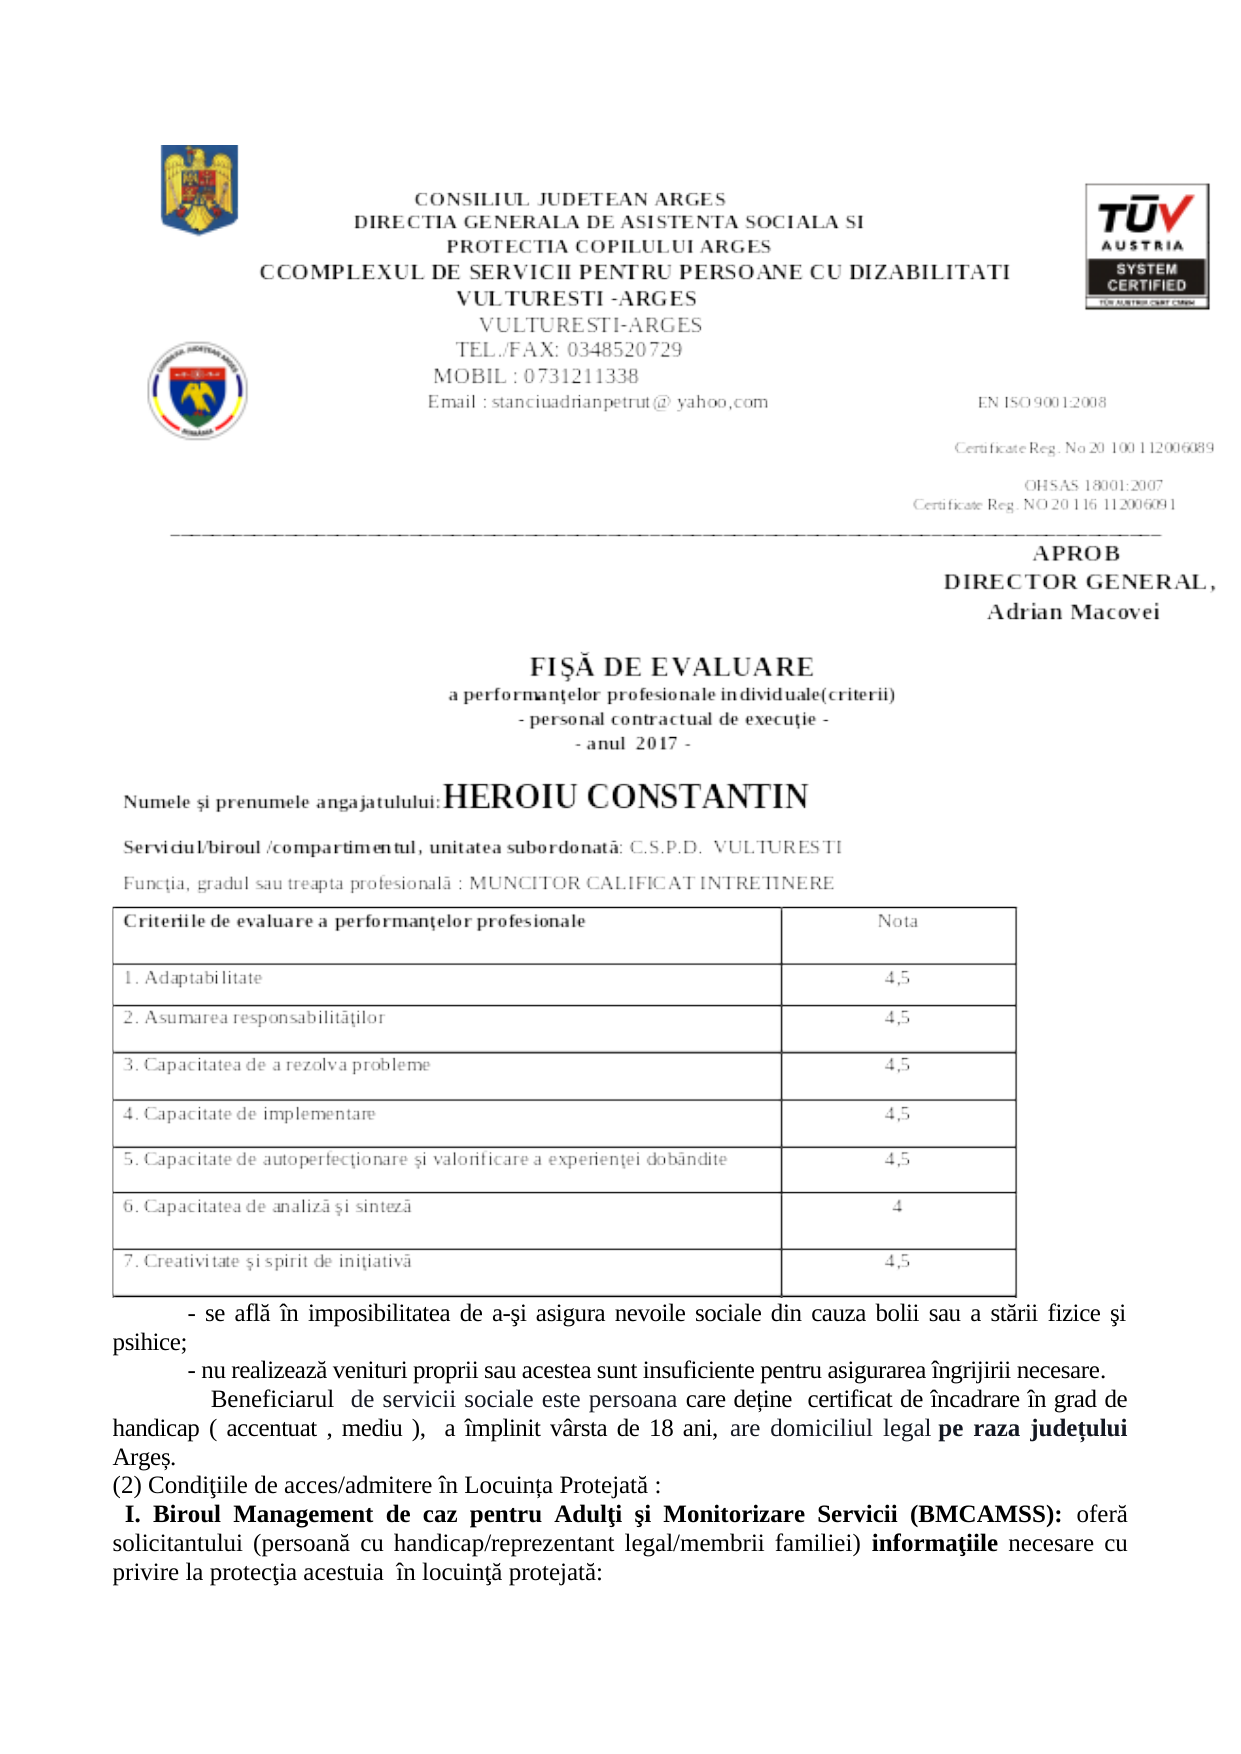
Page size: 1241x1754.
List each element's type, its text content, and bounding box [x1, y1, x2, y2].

text - nu realizează venituri proprii sau acestea sunt insuficiente pentru asigurarea îngrijirii necesare. [112, 1355, 1128, 1384]
text (2) Condiţiile de acces/admitere în Locuința Protejată : [112, 1470, 1128, 1499]
text Beneficiarul de servicii sociale este persoana care deține certificat de încadrare în grad de handicap ( accentuat , mediu ), a împlinit vârsta de 18 ani, are domiciliul legal pe raza județului Argeș. [112, 1384, 1128, 1470]
text - se află în imposibilitatea de a-şi asigura nevoile sociale din cauza bolii sau a stării fizice şi psihice; [112, 1298, 1128, 1355]
text I. Biroul Management de caz pentru Adulţi şi Monitorizare Servicii (BMCAMSS): oferă solicitantului (persoană cu handicap/reprezentant legal/membrii familiei) informaţiile necesare cu privire la protecţia acestuia în locuinţă protejată: [112, 1499, 1128, 1585]
